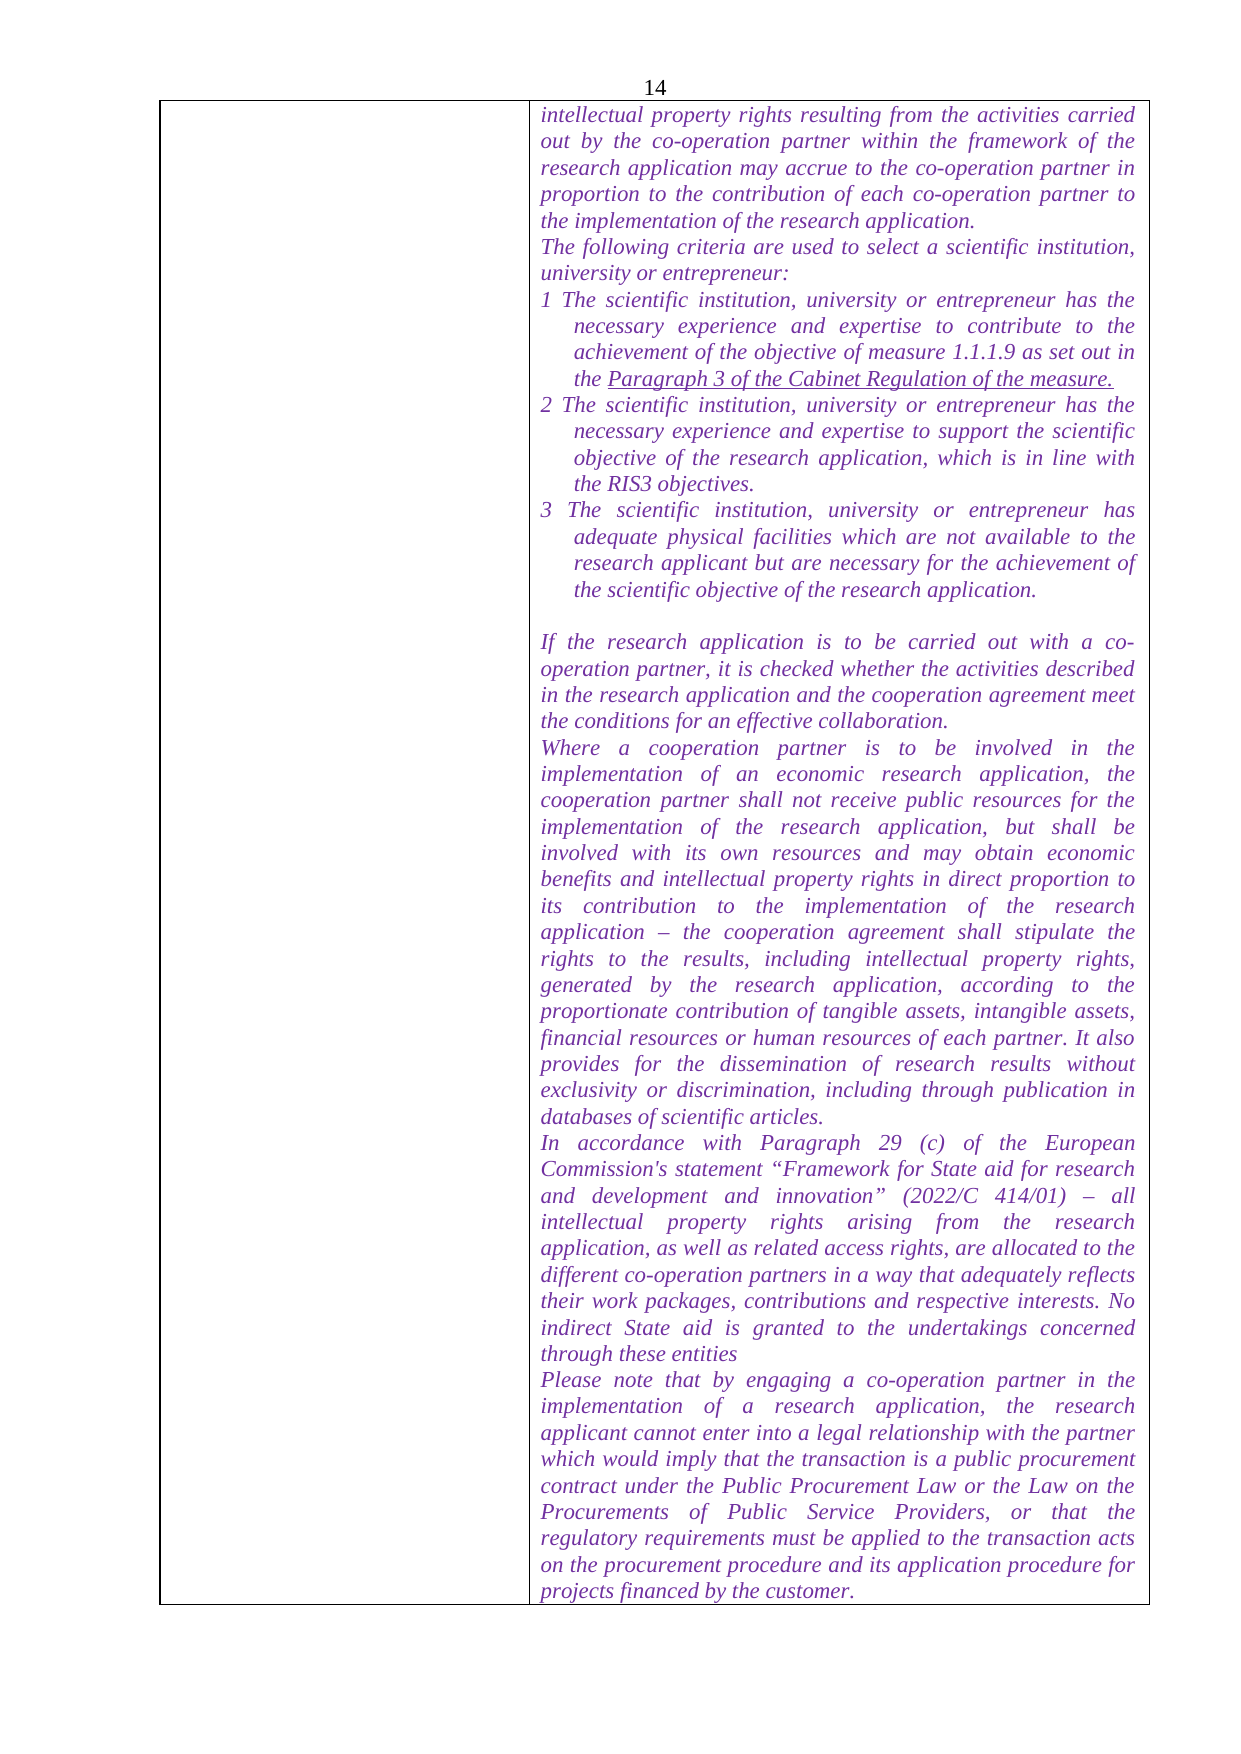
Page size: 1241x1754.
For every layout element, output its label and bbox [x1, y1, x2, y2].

table_cell [161, 101, 529, 1603]
table_cell [530, 101, 1149, 1603]
